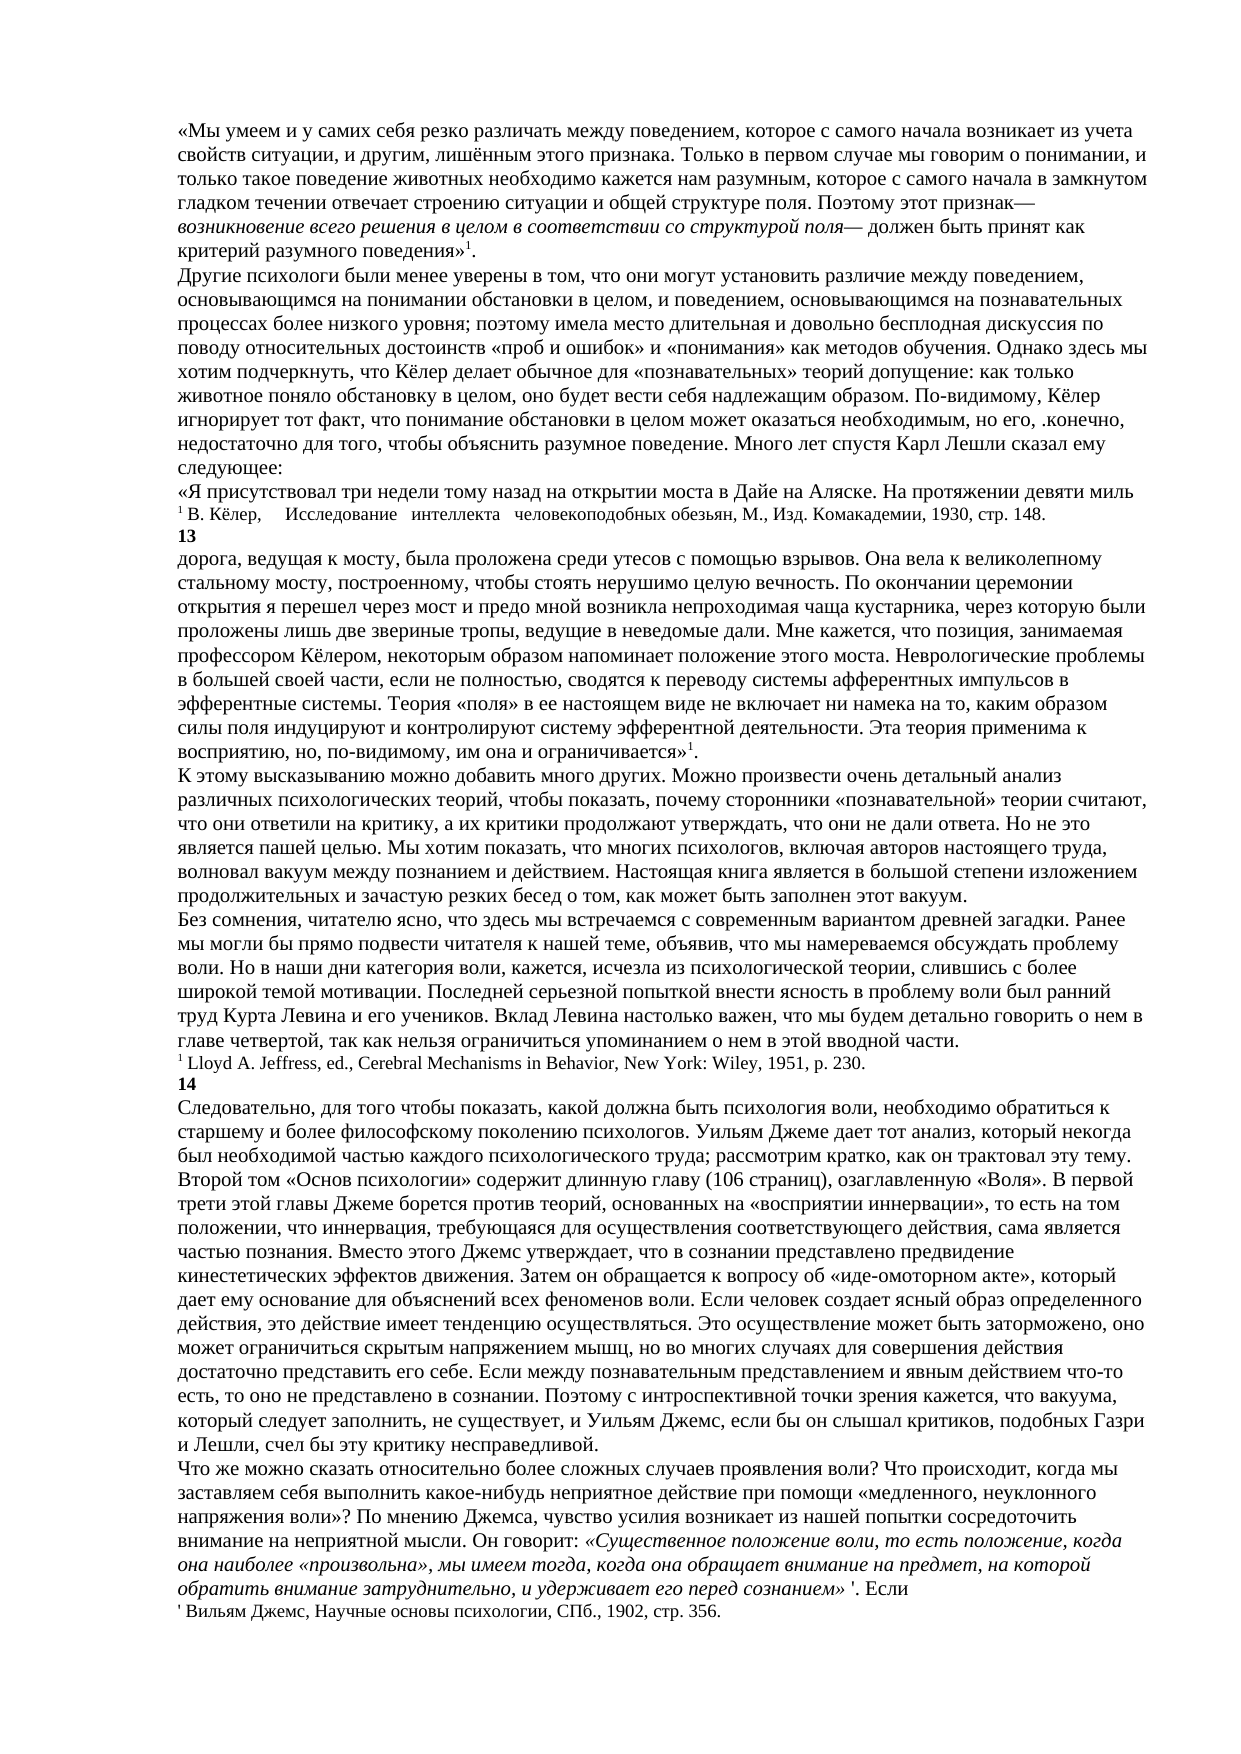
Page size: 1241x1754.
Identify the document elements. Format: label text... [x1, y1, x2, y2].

text «Я присутствовал три недели тому назад на открытии моста в Дайе на Аляске. На протяжении девяти миль [177, 479, 1152, 503]
text 13 [177, 525, 1152, 546]
text 1 В. Кёлер, Исследование интеллекта человекоподобных обезьян, М., Изд. Комакадемии, 1930, стр. 148. [177, 503, 1152, 525]
text ' Вильям Джемс, Научные основы психологии, СПб., 1902, стр. 356. [177, 1600, 1152, 1622]
text дорога, ведущая к мосту, была проложена среди утесов с помощью взрывов. Она вела к великолепному стальному мосту, построенному, чтобы стоять нерушимо целую вечность. По окончании церемонии открытия я перешел через мост и предо мной возникла непроходимая чаща кустарника, через которую были проложены лишь две звериные тропы, ведущие в неведомые дали. Мне кажется, что позиция, занимаемая профессором Кёлером, некоторым образом напоминает положение этого моста. Неврологические проблемы в большей своей части, если не полностью, сводятся к переводу системы афферентных импульсов в эфферентные системы. Теория «поля» в ее настоящем виде не включает ни намека на то, каким образом силы поля индуцируют и контролируют систему эфферентной деятельности. Эта теория применима к восприятию, но, по-видимому, им она и ограничивается»1. [177, 546, 1152, 763]
text Что же можно сказать относительно более сложных случаев проявления воли? Что происходит, когда мы заставляем себя выполнить какое-нибудь неприятное действие при помощи «медленного, неуклонного напряжения воли»? По мнению Джемса, чувство усилия возникает из нашей попытки сосредоточить внимание на неприятной мысли. Он говорит: «Существенное положение воли, то есть положение, когда она наиболее «произвольна», мы имеем тогда, когда она обращает внимание на предмет, на которой обратить внимание затруднительно, и удерживает его перед сознанием» '. Если [177, 1456, 1152, 1600]
text К этому высказыванию можно добавить много других. Можно произвести очень детальный анализ различных психологических теорий, чтобы показать, почему сторонники «познавательной» теории считают, что они ответили на критику, а их критики продолжают утверждать, что они не дали ответа. Но не это является пашей целью. Мы хотим показать, что многих психологов, включая авторов настоящего труда, волновал вакуум между познанием и действием. Настоящая книга является в большой степени изложением продолжительных и зачастую резких бесед о том, как может быть заполнен этот вакуум. [177, 763, 1152, 907]
text Без сомнения, читателю ясно, что здесь мы встречаемся с современным вариантом древней загадки. Ранее мы могли бы прямо подвести читателя к нашей теме, объявив, что мы намереваемся обсуждать проблему воли. Но в наши дни категория воли, кажется, исчезла из психологической теории, слившись с более широкой темой мотивации. Последней серьезной попыткой внести ясность в проблему воли был ранний труд Курта Левина и его учеников. Вклад Левина настолько важен, что мы будем детально говорить о нем в главе четвертой, так как нельзя ограничиться упоминанием о нем в этой вводной части. [177, 907, 1152, 1052]
text 14 [177, 1073, 1152, 1095]
text Второй том «Основ психологии» содержит длинную главу (106 страниц), озаглавленную «Воля». В первой трети этой главы Джеме борется против теорий, основанных на «восприятии иннервации», то есть на том положении, что иннервация, требующаяся для осуществления соответствующего действия, сама является частью познания. Вместо этого Джемс утверждает, что в сознании представлено предвидение кинестетических эффектов движения. Затем он обращается к вопросу об «иде-омоторном акте», который дает ему основание для объяснений всех феноменов воли. Если человек создает ясный образ определенного действия, это действие имеет тенденцию осуществляться. Это осуществление может быть заторможено, оно может ограничиться скрытым напряжением мышц, но во многих случаях для совершения действия достаточно представить его себе. Если между познавательным представлением и явным действием что-то есть, то оно не представлено в сознании. Поэтому с интроспективной точки зрения кажется, что вакуума, который следует заполнить, не существует, и Уильям Джемс, если бы он слышал критиков, подобных Газри и Лешли, счел бы эту критику несправедливой. [177, 1167, 1152, 1456]
text «Мы умеем и у самих себя резко различать между поведением, которое с самого начала возникает из учета свойств ситуации, и другим, лишённым этого признака. Только в первом случае мы говорим о понимании, и только такое поведение животных необходимо кажется нам разумным, которое с самого начала в замкнутом гладком течении отвечает строению ситуации и общей структуре поля. Поэтому этот признак—возникновение всего решения в целом в соответствии со структурой поля— должен быть принят как критерий разумного поведения»1. [177, 118, 1152, 262]
text Следовательно, для того чтобы показать, какой должна быть психология воли, необходимо обратиться к старшему и более философскому поколению психологов. Уильям Джеме дает тот анализ, который некогда был необходимой частью каждого психологического труда; рассмотрим кратко, как он трактовал эту тему. [177, 1095, 1152, 1167]
text Другие психологи были менее уверены в том, что они могут установить различие между поведением, основывающимся на понимании обстановки в целом, и поведением, основывающимся на познавательных процессах более низкого уровня; поэтому имела место длительная и довольно бесплодная дискуссия по поводу относительных достоинств «проб и ошибок» и «понимания» как методов обучения. Однако здесь мы хотим подчеркнуть, что Кёлер делает обычное для «познавательных» теорий допущение: как только животное поняло обстановку в целом, оно будет вести себя надлежащим образом. По-видимому, Кёлер игнорирует тот факт, что понимание обстановки в целом может оказаться необходимым, но его, .конечно, недостаточно для того, чтобы объяснить разумное поведение. Много лет спустя Карл Лешли сказал ему следующее: [177, 262, 1152, 479]
text 1 Lloyd A. Jeffress, ed., Cerebral Mechanisms in Behavior, New York: Wiley, 1951, p. 230. [177, 1052, 1152, 1073]
